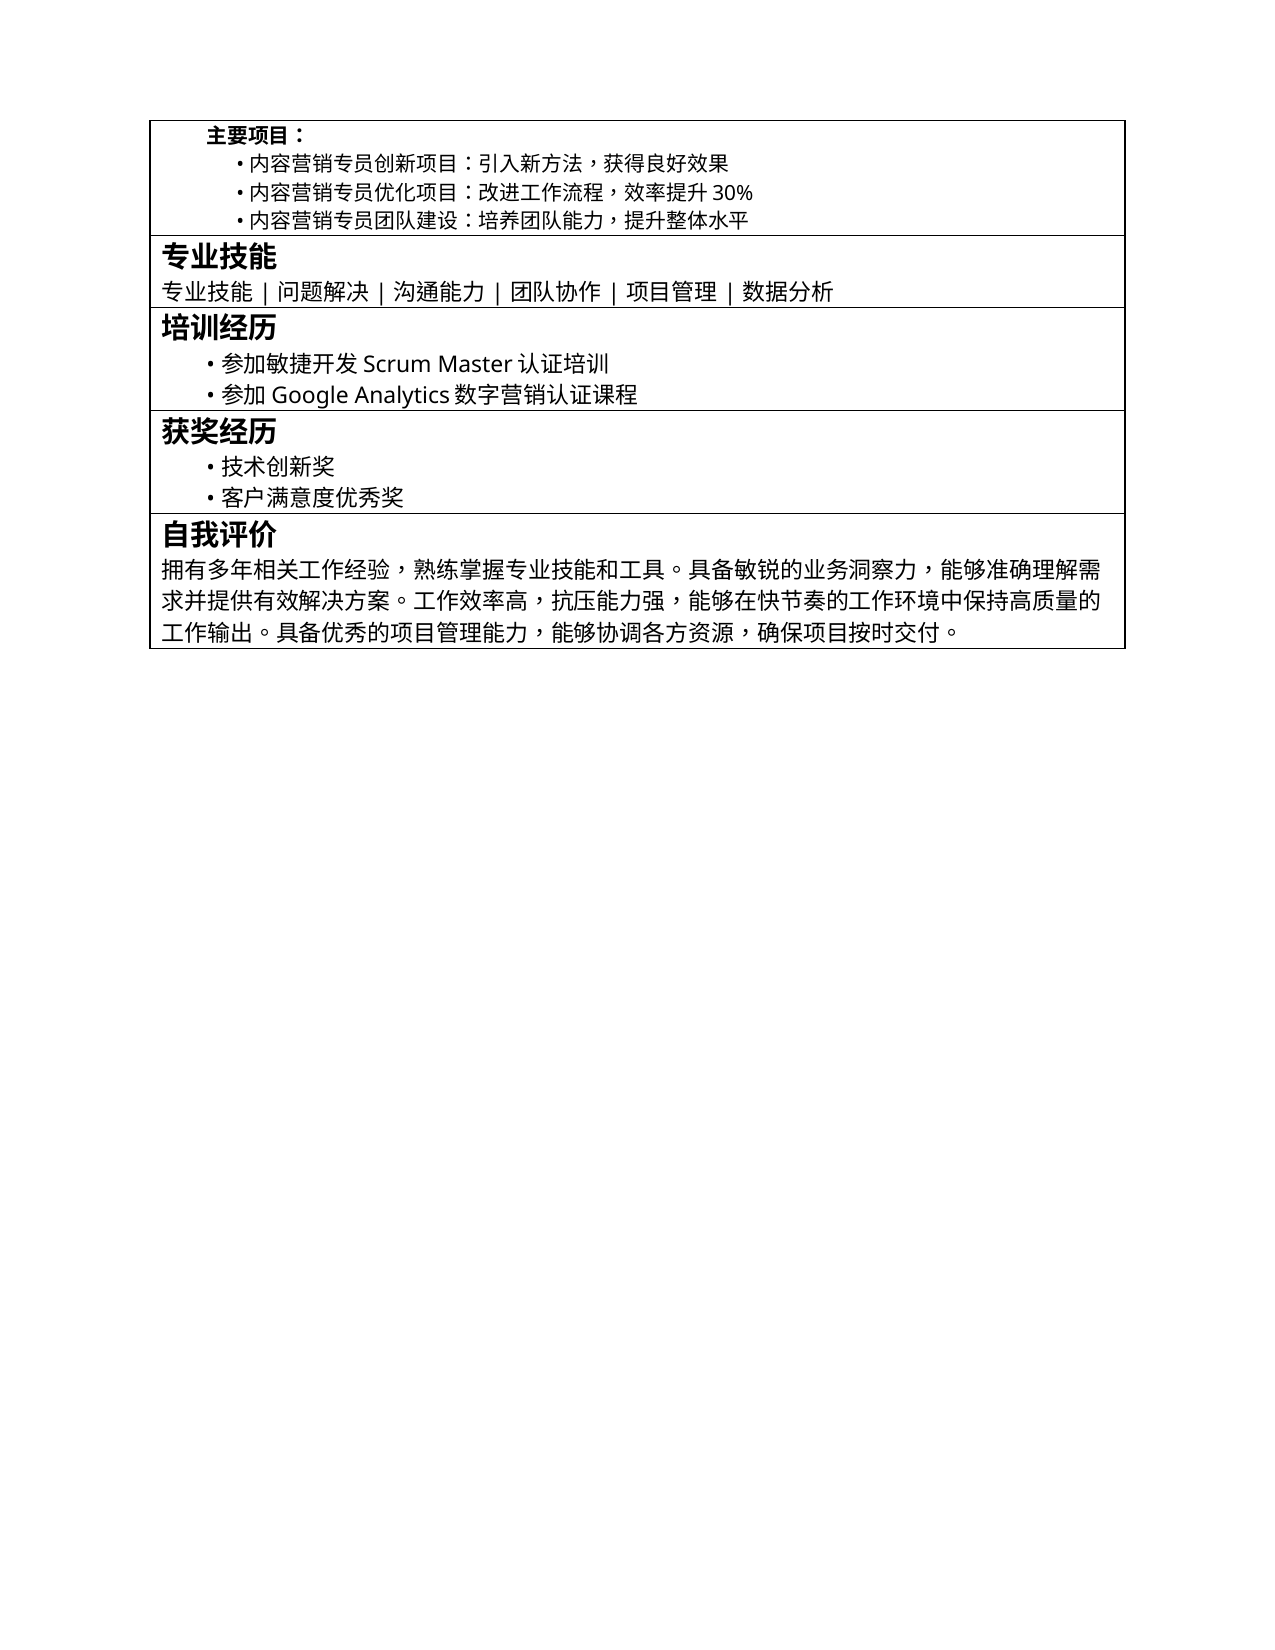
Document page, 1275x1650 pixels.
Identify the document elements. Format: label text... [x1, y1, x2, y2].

table_cell 自我评价 拥有多年相关工作经验，熟练掌握专业技能和工具。具备敏锐的业务洞察力，能够准确理解需求并提供有效解决方案。工作效率高，抗压能力强，能够在快节奏的工作环境中保持高质量的工作输出。具备优秀的项目管理能力，能够协调各方资源，确保项目按时交付。 [151, 514, 1124, 648]
table_cell 获奖经历 • 技术创新奖 • 客户满意度优秀奖 [151, 411, 1124, 513]
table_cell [151, 121, 1124, 235]
table_cell 专业技能 专业技能 | 问题解决 | 沟通能力 | 团队协作 | 项目管理 | 数据分析 [151, 236, 1124, 307]
table_cell 培训经历 • 参加敏捷开发Scrum Master认证培训 • 参加Google Analytics数字营销认证课程 [151, 308, 1124, 410]
